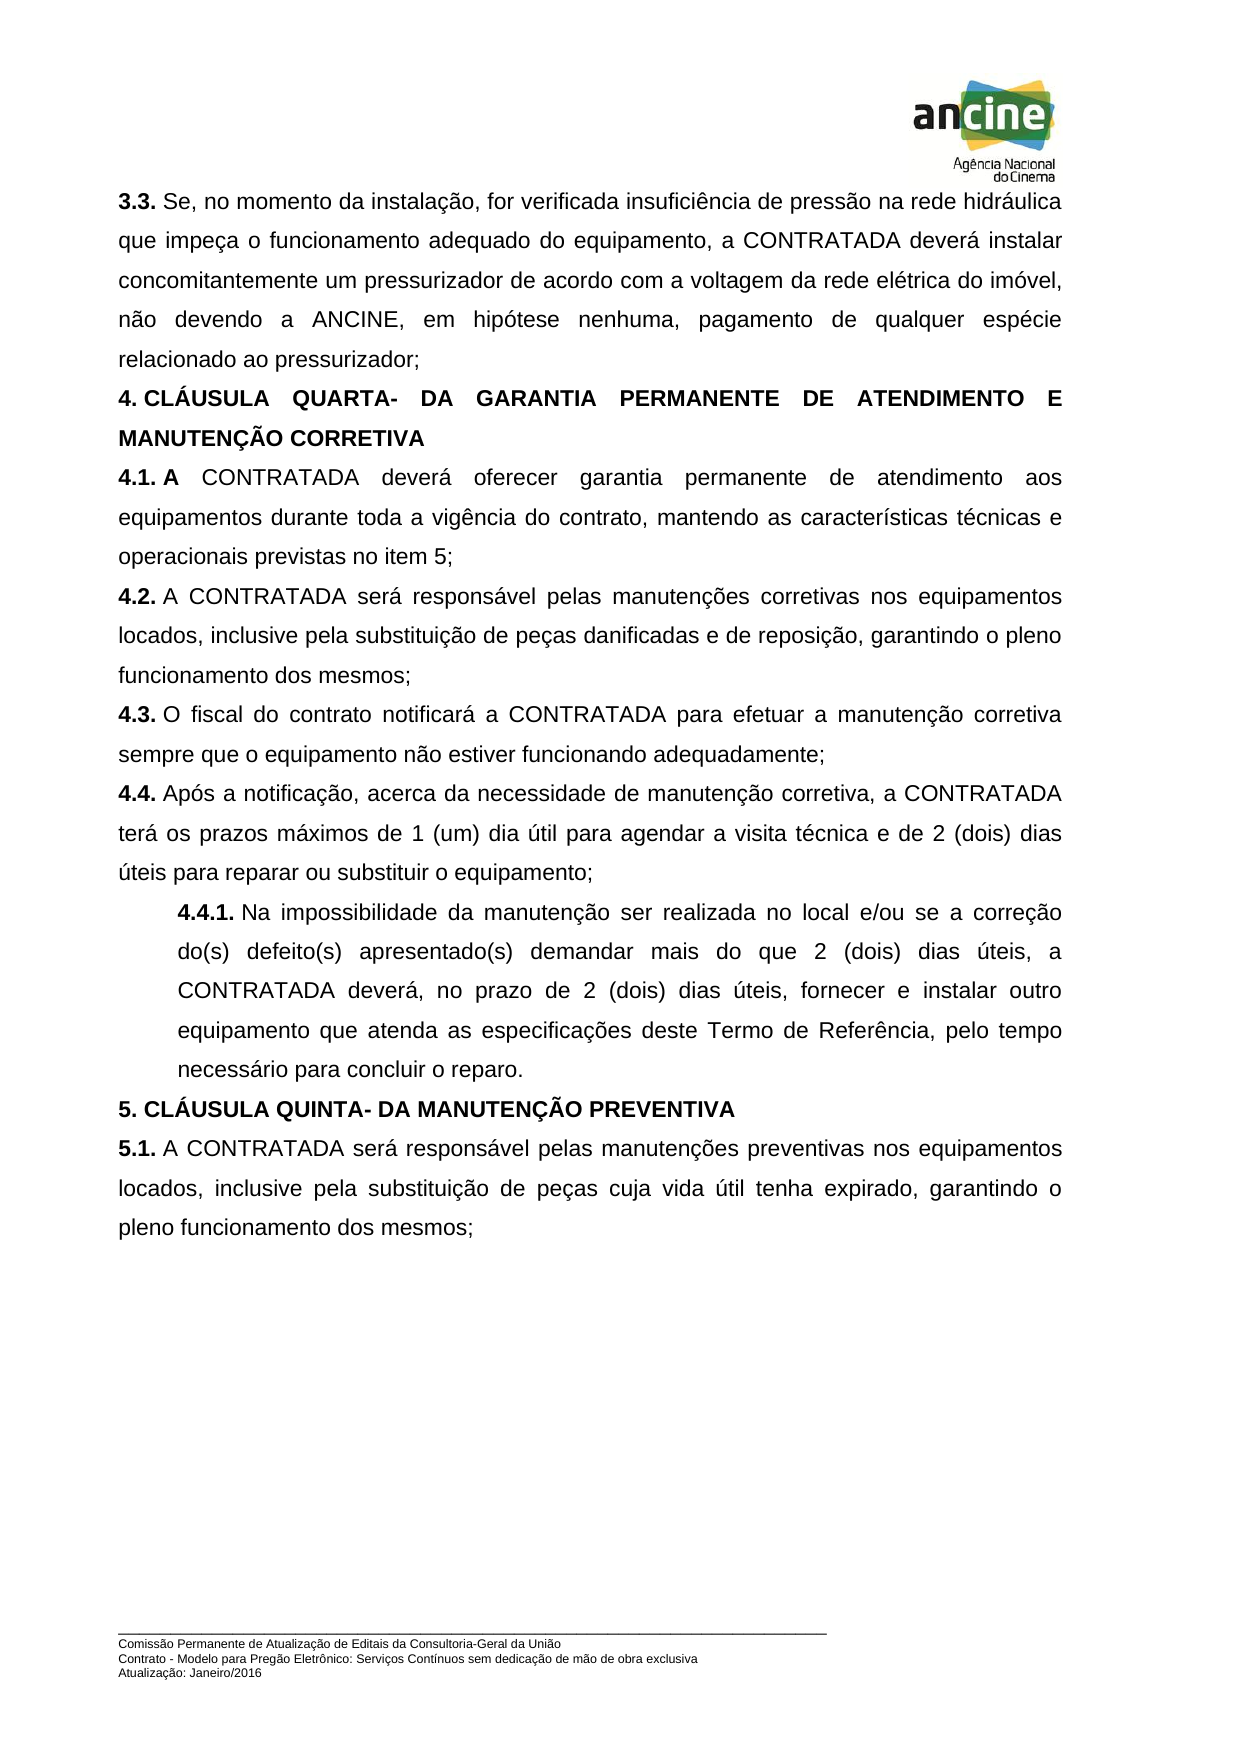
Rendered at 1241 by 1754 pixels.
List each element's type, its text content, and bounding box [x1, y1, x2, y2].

text CLÁUSULA QUARTA- DA GARANTIA PERMANENTE DE ATENDIMENTO E MANUTENÇÃO CORRETIVA [118, 385, 1063, 451]
list A CONTRATADA será responsável pelas manutenções corretivas nos equipamentos locados, inclusive pela substituição de peças danificadas e de reposição, garantindo o pleno funcionamento dos mesmos; [118, 583, 1063, 688]
list Após a notificação, acerca da necessidade de manutenção corretiva, a CONTRATADA terá os prazos máximos de 1 (um) dia útil para agendar a visita técnica e de 2 (dois) dias úteis para reparar ou substituir o equipamento; [118, 780, 1063, 885]
list Se, no momento da instalação, for verificada insuficiência de pressão na rede hidráulica que impeça o funcionamento adequado do equipamento, a CONTRATADA deverá instalar concomitantemente um pressurizador de acordo com a voltagem da rede elétrica do imóvel, não devendo a ANCINE, em hipótese nenhuma, pagamento de qualquer espécie relacionado ao pressurizador; [118, 188, 1063, 372]
list Na impossibilidade da manutenção ser realizada no local e/ou se a correção do(s) defeito(s) apresentado(s) demandar mais do que 2 (dois) dias úteis, a CONTRATADA deverá, no prazo de 2 (dois) dias úteis, fornecer e instalar outro equipamento que atenda as especificações deste Termo de Referência, pelo tempo necessário para concluir o reparo. [177, 898, 1063, 1083]
list A CONTRATADA deverá oferecer garantia permanente de atendimento aos equipamentos durante toda a vigência do contrato, mantendo as características técnicas e operacionais previstas no item 5; [118, 464, 1063, 569]
text CLÁUSULA QUINTA- DA MANUTENÇÃO PREVENTIVA [118, 1096, 1063, 1122]
list O fiscal do contrato notificará a CONTRATADA para efetuar a manutenção corretiva sempre que o equipamento não estiver funcionando adequadamente; [118, 701, 1063, 767]
list A CONTRATADA será responsável pelas manutenções preventivas nos equipamentos locados, inclusive pela substituição de peças cuja vida útil tenha expirado, garantindo o pleno funcionamento dos mesmos; [118, 1135, 1063, 1241]
picture [908, 73, 1064, 188]
